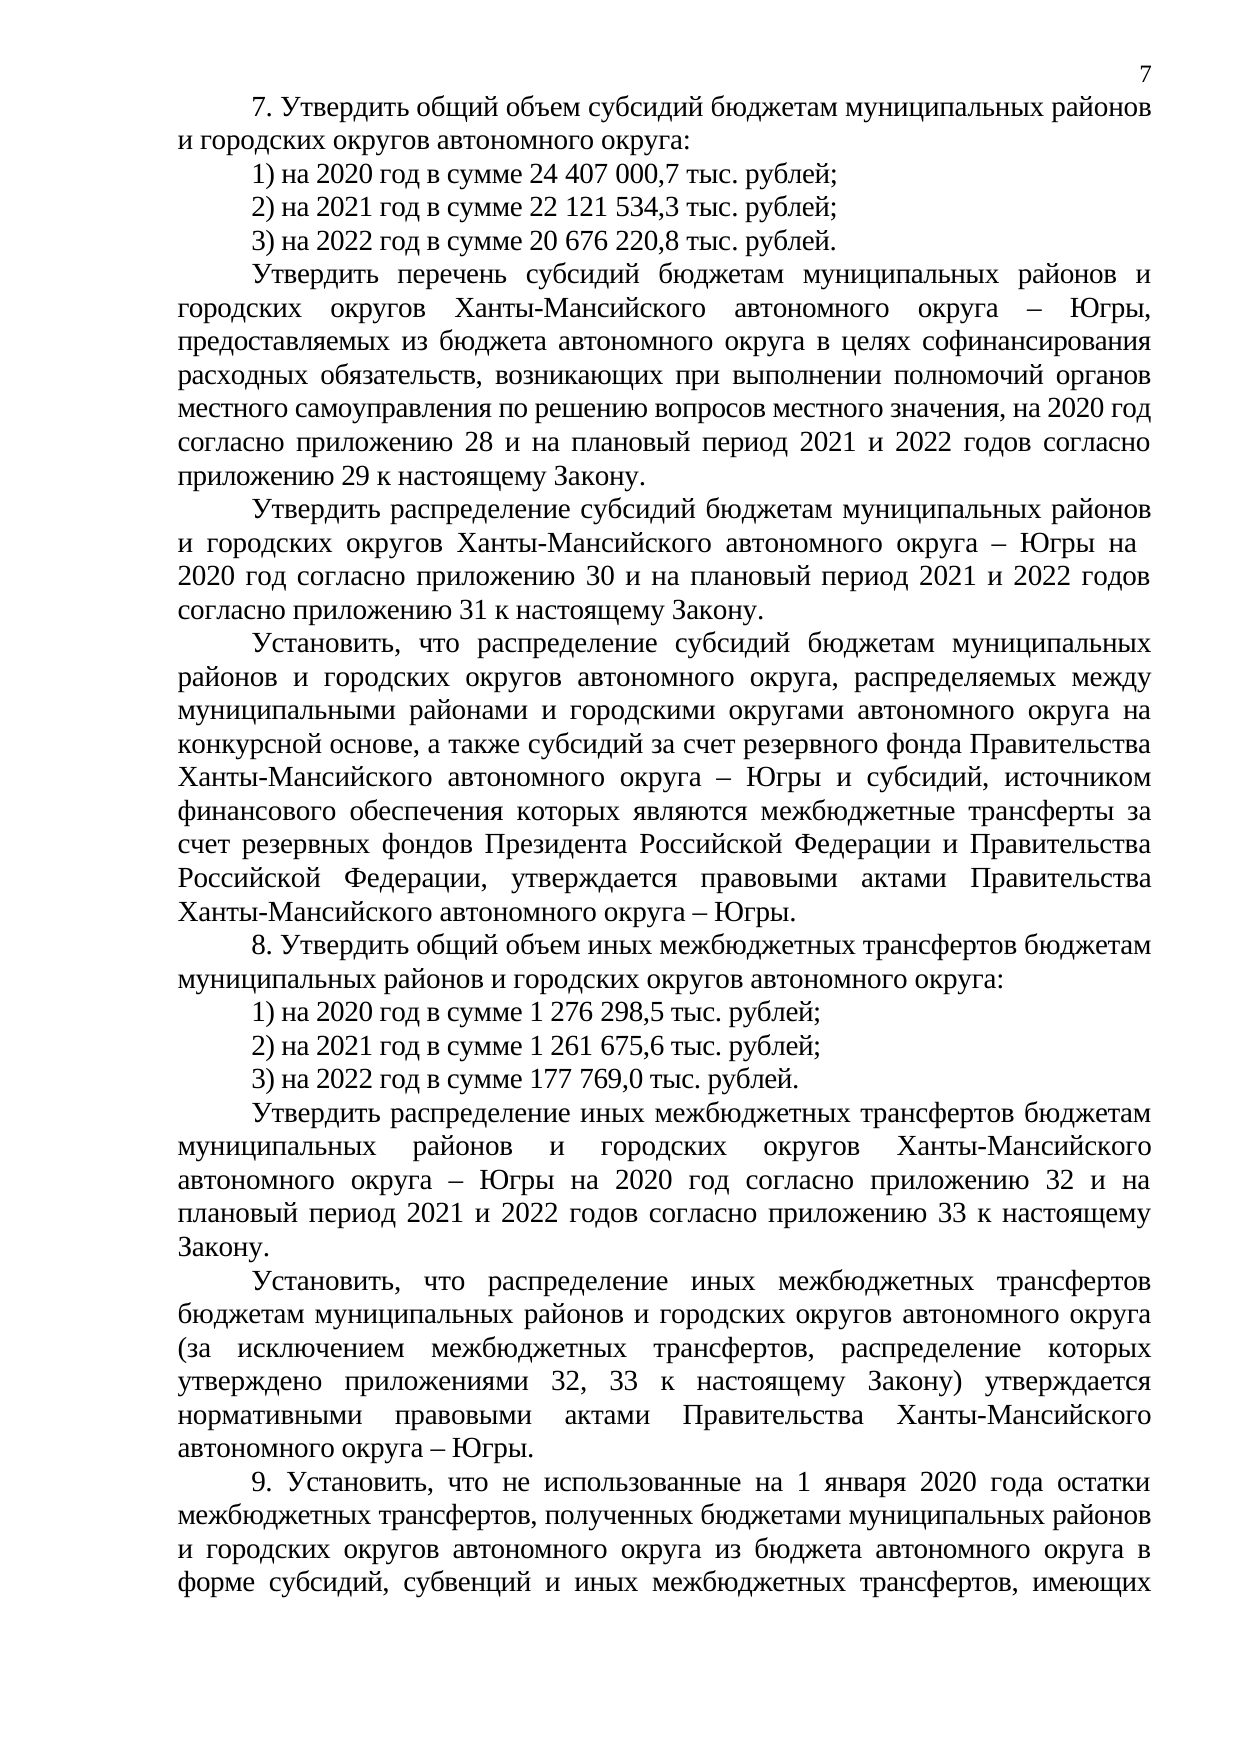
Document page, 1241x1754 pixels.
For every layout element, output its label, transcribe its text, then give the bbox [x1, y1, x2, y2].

text Утвердить перечень субсидий бюджетам муниципальных районов и городских округов Ханты-Мансийского автономного округа – Югры, предоставляемых из бюджета автономного округа в целях софинансирования расходных обязательств, возникающих при выполнении полномочий органов местного самоуправления по решению вопросов местного значения, на 2020 год согласно приложению 28 и на плановый период 2021 и 2022 годов согласно приложению 29 к настоящему Закону. [177, 256, 1152, 491]
list 1) на 2020 год в сумме 1 276 298,5 тыс. рублей; [251, 994, 1152, 1028]
list 8. Утвердить общий объем иных межбюджетных трансфертов бюджетам муниципальных районов и городских округов автономного округа: [177, 927, 1152, 994]
text 7. Утвердить общий объем субсидий бюджетам муниципальных районов и городских округов автономного округа: [177, 89, 1152, 156]
text 3) на 2022 год в сумме 20 676 220,8 тыс. рублей. [177, 223, 1152, 256]
text Установить, что распределение субсидий бюджетам муниципальных районов и городских округов автономного округа, распределяемых между муниципальными районами и городскими округами автономного округа на конкурсной основе, а также субсидий за счет резервного фонда Правительства Ханты-Мансийского автономного округа – Югры и субсидий, источником финансового обеспечения которых являются межбюджетные трансферты за счет резервных фондов Президента Российской Федерации и Правительства Российской Федерации, утверждается правовыми актами Правительства Ханты-Мансийского автономного округа – Югры. [177, 625, 1152, 927]
text Утвердить распределение иных межбюджетных трансфертов бюджетам муниципальных районов и городских округов Ханты-Мансийского автономного округа – Югры на 2020 год согласно приложению 32 и на плановый период 2021 и 2022 годов согласно приложению 33 к настоящему Закону. [177, 1095, 1152, 1263]
list 2) на 2021 год в сумме 1 261 675,6 тыс. рублей; [251, 1028, 1152, 1061]
list 3) на 2022 год в сумме 177 769,0 тыс. рублей. [251, 1061, 1152, 1095]
text 2) на 2021 год в сумме 22 121 534,3 тыс. рублей; [177, 189, 1152, 223]
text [177, 1464, 1152, 1598]
text Утвердить распределение субсидий бюджетам муниципальных районов и городских округов Ханты-Мансийского автономного округа – Югры на 2020 год согласно приложению 30 и на плановый период 2021 и 2022 годов согласно приложению 31 к настоящему Закону. [177, 491, 1152, 625]
text Установить, что распределение иных межбюджетных трансфертов бюджетам муниципальных районов и городских округов автономного округа (за исключением межбюджетных трансфертов, распределение которых утверждено приложениями 32, 33 к настоящему Закону) утверждается нормативными правовыми актами Правительства Ханты-Мансийского автономного округа – Югры. [177, 1263, 1152, 1464]
text 1) на 2020 год в сумме 24 407 000,7 тыс. рублей; [177, 156, 1152, 189]
